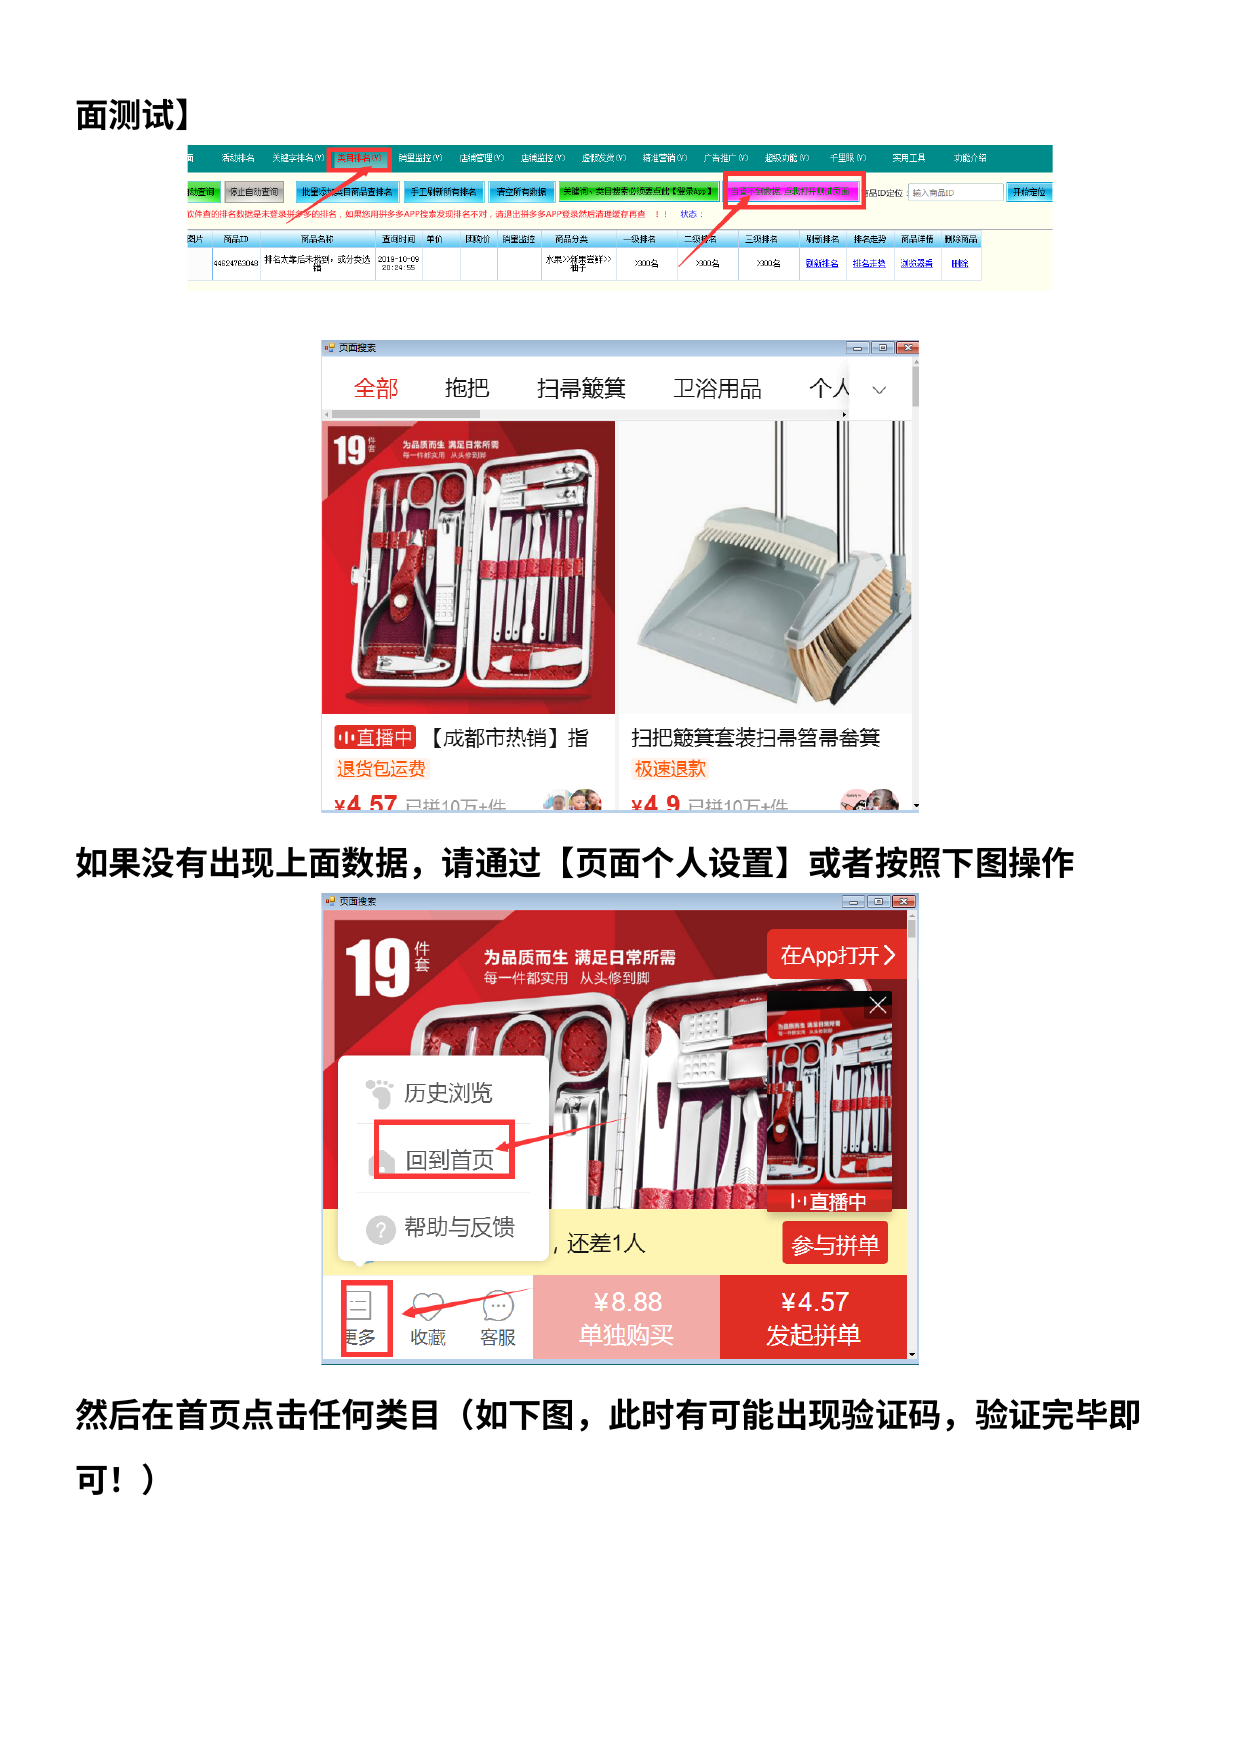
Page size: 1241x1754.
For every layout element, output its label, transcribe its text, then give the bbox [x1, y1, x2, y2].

text 如果没有出现上面数据，请通过【页面个人设置】或者按照下图操作 [75, 828, 1165, 893]
picture [321, 340, 919, 813]
text 然后在首页点击任何类目（如下图，此时有可能出现验证码，验证完毕即可！） [75, 1381, 1165, 1511]
picture [187, 145, 1053, 291]
picture [321, 893, 919, 1365]
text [75, 81, 1165, 146]
